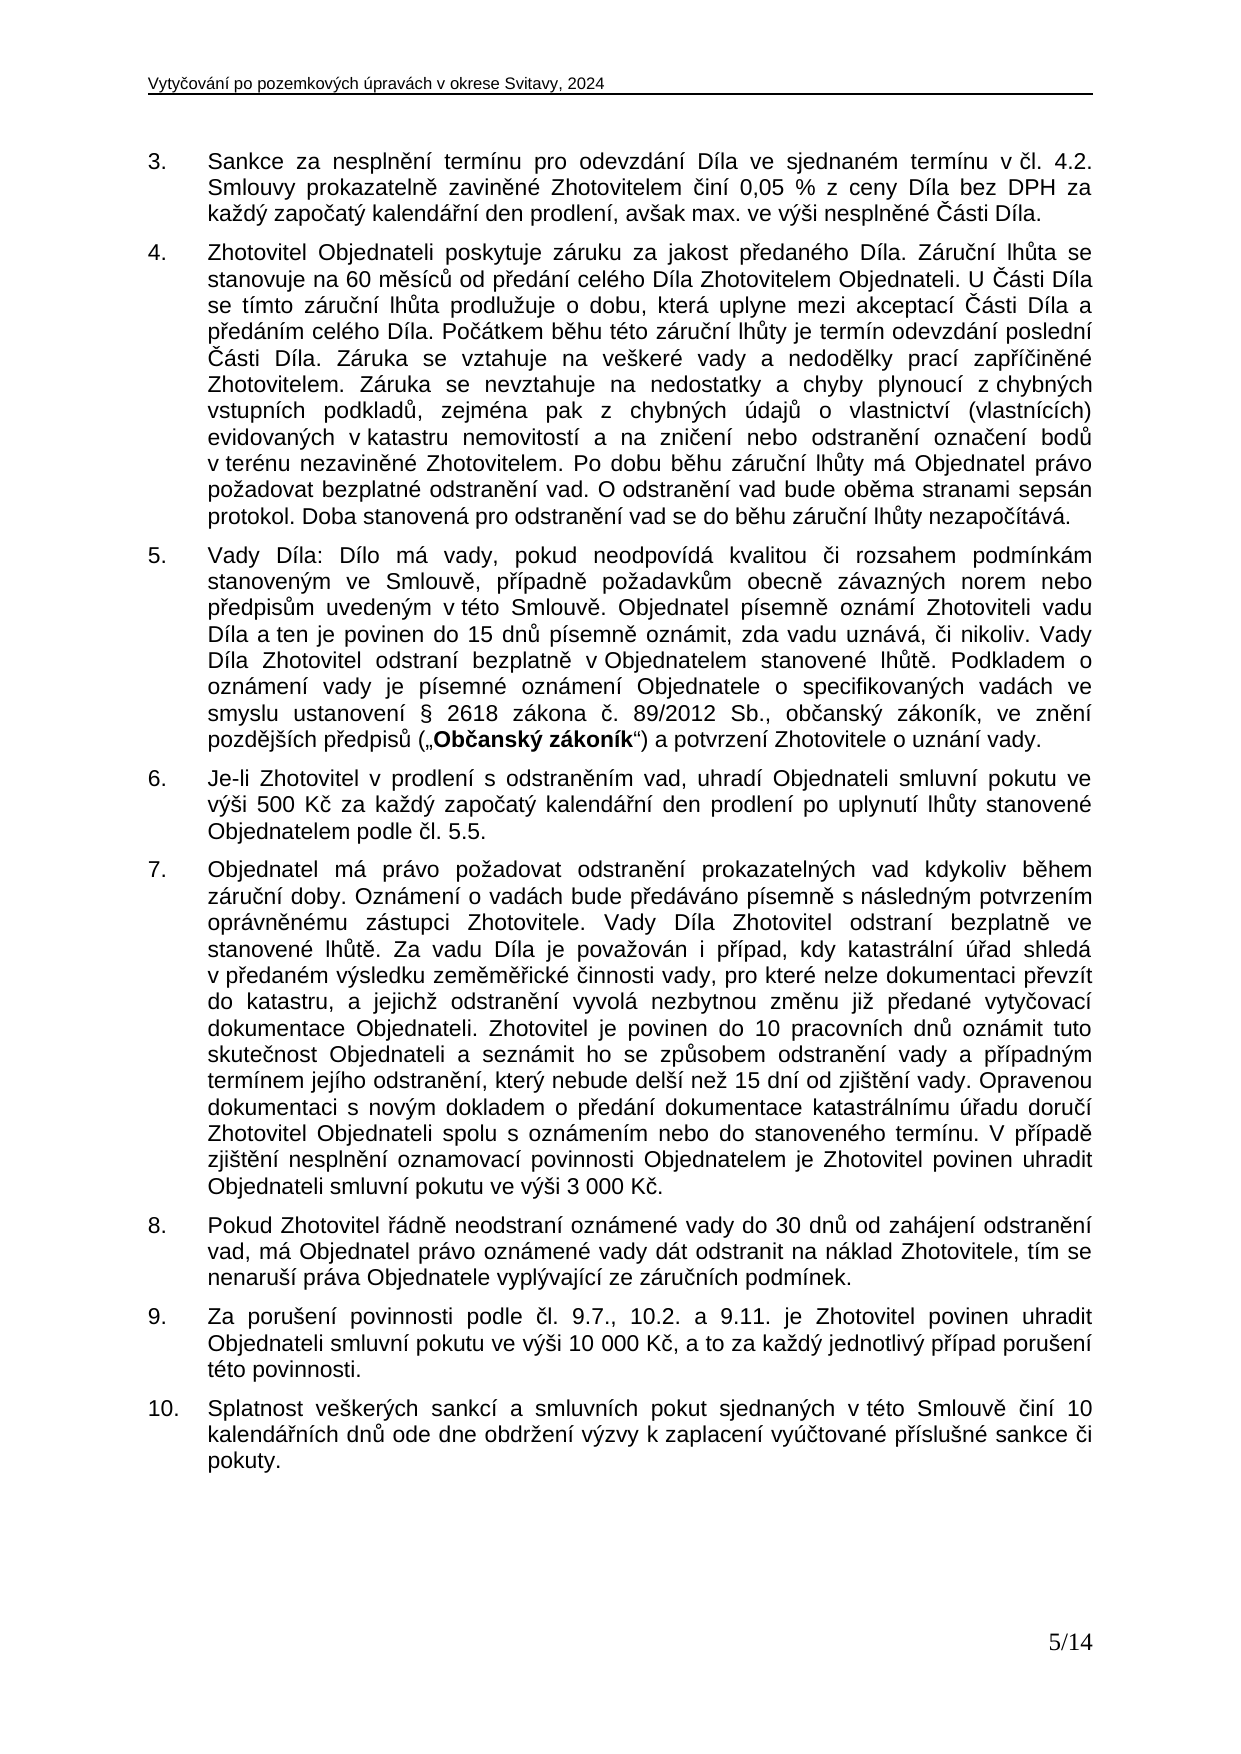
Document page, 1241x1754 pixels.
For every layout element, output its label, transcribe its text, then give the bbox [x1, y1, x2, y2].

list Pokud Zhotovitel řádně neodstraní oznámené vady do 30 dnů od zahájení odstranění vad, má Objednatel právo oznámené vady dát odstranit na náklad Zhotovitele, tím se nenaruší práva Objednatele vyplývající ze záručních podmínek. [148, 1212, 1093, 1291]
list Objednatel má právo požadovat odstranění prokazatelných vad kdykoliv během záruční doby. Oznámení o vadách bude předáváno písemně s následným potvrzením oprávněnému zástupci Zhotovitele. Vady Díla Zhotovitel odstraní bezplatně ve stanovené lhůtě. Za vadu Díla je považován i případ, kdy katastrální úřad shledá v předaném výsledku zeměměřické činnosti vady, pro které nelze dokumentaci převzít do katastru, a jejichž odstranění vyvolá nezbytnou změnu již předané vytyčovací dokumentace Objednateli. Zhotovitel je povinen do 10 pracovních dnů oznámit tuto skutečnost Objednateli a seznámit ho se způsobem odstranění vady a případným termínem jejího odstranění, který nebude delší než 15 dní od zjištění vady. Opravenou dokumentaci s novým dokladem o předání dokumentace katastrálnímu úřadu doručí Zhotovitel Objednateli spolu s oznámením nebo do stanoveného termínu. V případě zjištění nesplnění oznamovací povinnosti Objednatelem je Zhotovitel povinen uhradit Objednateli smluvní pokutu ve výši 3 000 Kč. [148, 856, 1093, 1199]
list Zhotovitel Objednateli poskytuje záruku za jakost předaného Díla. Záruční lhůta se stanovuje na 60 měsíců od předání celého Díla Zhotovitelem Objednateli. U Části Díla se tímto záruční lhůta prodlužuje o dobu, která uplyne mezi akceptací Části Díla a předáním celého Díla. Počátkem běhu této záruční lhůty je termín odevzdání poslední Části Díla. Záruka se vztahuje na veškeré vady a nedodělky prací zapříčiněné Zhotovitelem. Záruka se nevztahuje na nedostatky a chyby plynoucí z chybných vstupních podkladů, zejména pak z chybných údajů o vlastnictví (vlastnících) evidovaných v katastru nemovitostí a na zničení nebo odstranění označení bodů v terénu nezaviněné Zhotovitelem. Po dobu běhu záruční lhůty má Objednatel právo požadovat bezplatné odstranění vad. O odstranění vad bude oběma stranami sepsán protokol. Doba stanovená pro odstranění vad se do běhu záruční lhůty nezapočítává. [148, 239, 1093, 529]
list Splatnost veškerých sankcí a smluvních pokut sjednaných v této Smlouvě činí 10 kalendářních dnů ode dne obdržení výzvy k zaplacení vyúčtované příslušné sankce či pokuty. [148, 1395, 1093, 1474]
list Sankce za nesplnění termínu pro odevzdání Díla ve sjednaném termínu v čl. 4.2. Smlouvy prokazatelně zaviněné Zhotovitelem činí 0,05 % z ceny Díla bez DPH za každý započatý kalendářní den prodlení, avšak max. ve výši nesplněné Části Díla. [148, 148, 1093, 227]
list Je-li Zhotovitel v prodlení s odstraněním vad, uhradí Objednateli smluvní pokutu ve výši 500 Kč za každý započatý kalendářní den prodlení po uplynutí lhůty stanovené Objednatelem podle čl. 5.5. [148, 765, 1093, 844]
list Vady Díla: Dílo má vady, pokud neodpovídá kvalitou či rozsahem podmínkám stanoveným ve Smlouvě, případně požadavkům obecně závazných norem nebo předpisům uvedeným v této Smlouvě. Objednatel písemně oznámí Zhotoviteli vadu Díla a ten je povinen do 15 dnů písemně oznámit, zda vadu uznává, či nikoliv. Vady Díla Zhotovitel odstraní bezplatně v Objednatelem stanovené lhůtě. Podkladem o oznámení vady je písemné oznámení Objednatele o specifikovaných vadách ve smyslu ustanovení § 2618 zákona č. 89/2012 Sb., občanský zákoník, ve znění pozdějších předpisů („Občanský zákoník“) a potvrzení Zhotovitele o uznání vady. [148, 542, 1093, 752]
list Za porušení povinnosti podle čl. 9.7., 10.2. a 9.11. je Zhotovitel povinen uhradit Objednateli smluvní pokutu ve výši 10 000 Kč, a to za každý jednotlivý případ porušení této povinnosti. [148, 1303, 1093, 1382]
